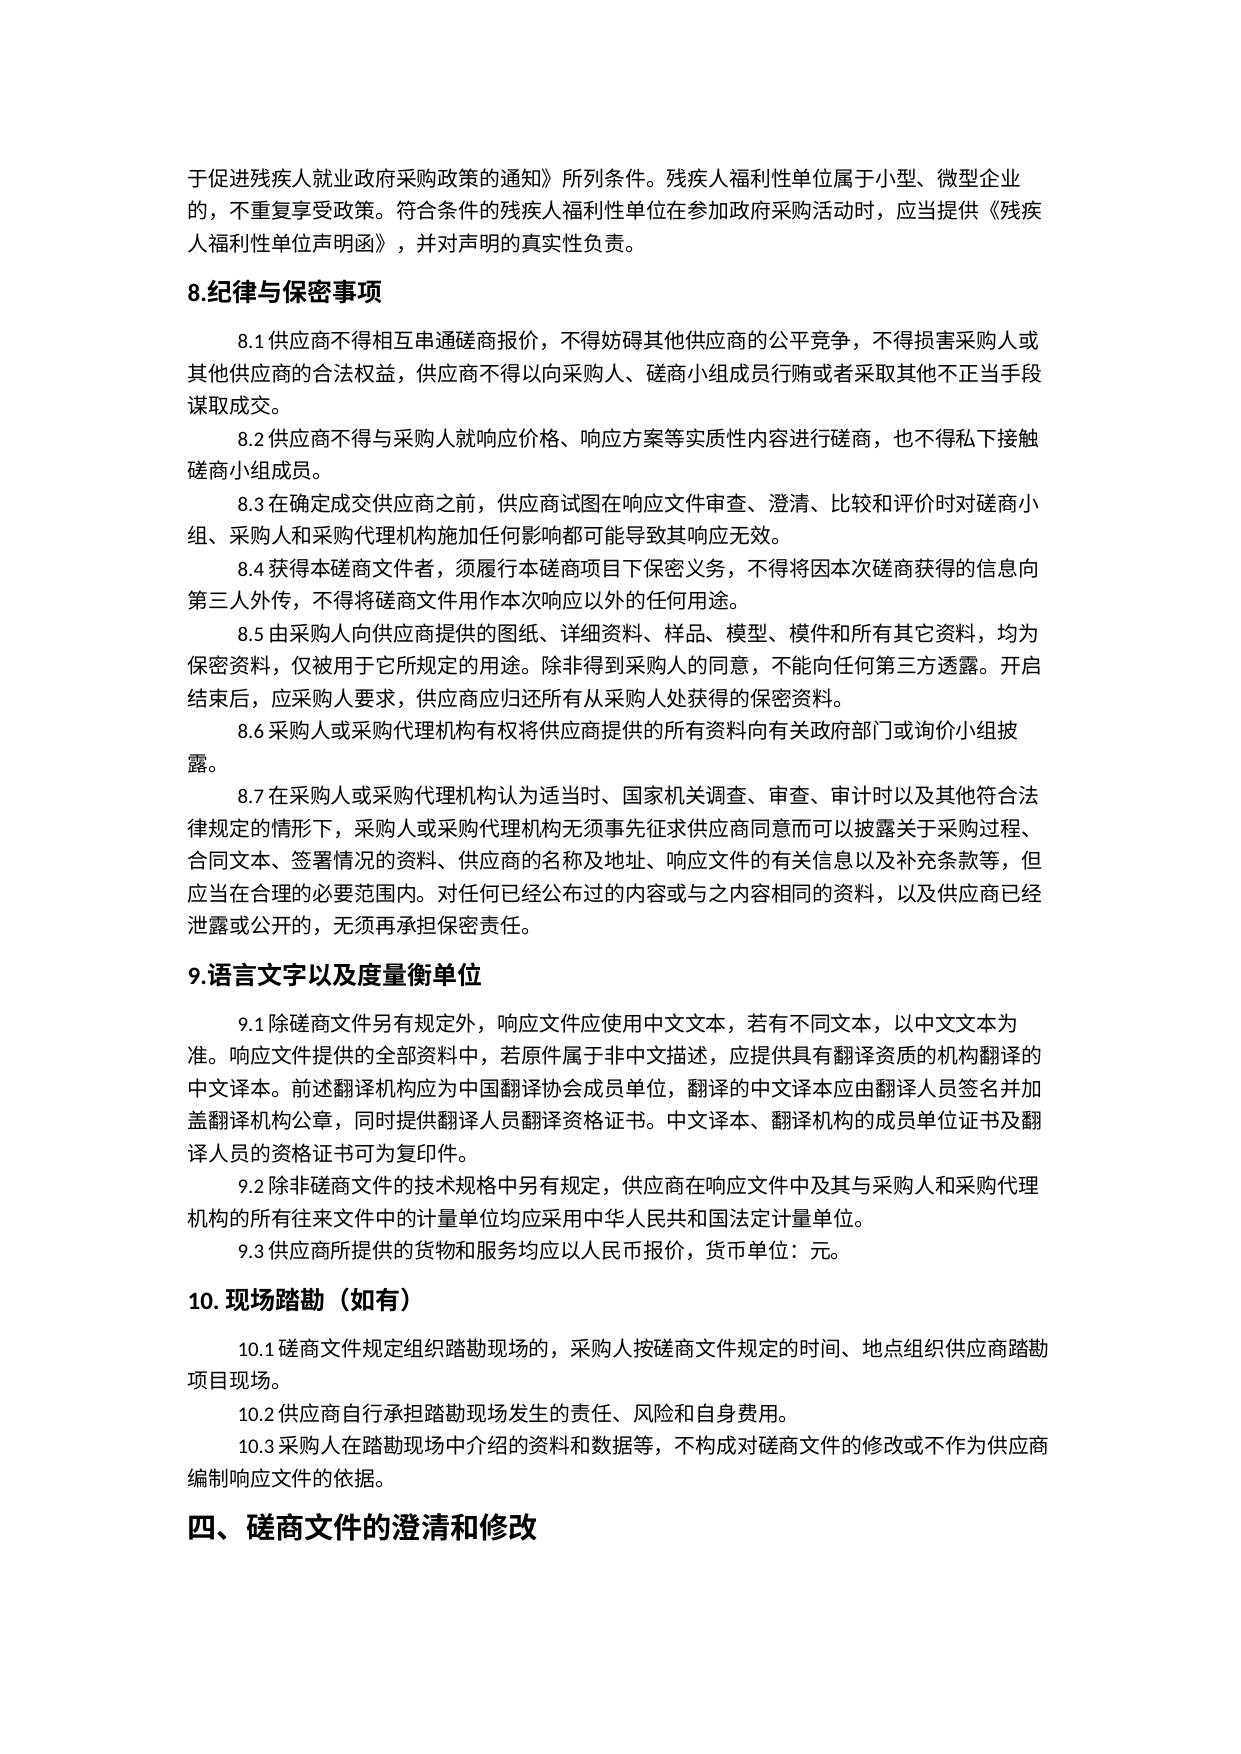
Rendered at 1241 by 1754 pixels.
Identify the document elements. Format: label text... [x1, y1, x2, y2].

text 9.3供应商所提供的货物和服务均应以人民币报价，货币单位：元。 [187, 1234, 1053, 1267]
text 8.1供应商不得相互串通磋商报价，不得妨碍其他供应商的公平竞争，不得损害采购人或其他供应商的合法权益，供应商不得以向采购人、磋商小组成员行贿或者采取其他不正当手段谋取成交。 [187, 324, 1053, 422]
text 8.3在确定成交供应商之前，供应商试图在响应文件审查、澄清、比较和评价时对磋商小组、采购人和采购代理机构施加任何影响都可能导致其响应无效。 [187, 487, 1053, 552]
text 8.2供应商不得与采购人就响应价格、响应方案等实质性内容进行磋商，也不得私下接触磋商小组成员。 [187, 422, 1053, 487]
text 10.2供应商自行承担踏勘现场发生的责任、风险和自身费用。 [187, 1397, 1053, 1429]
text 8.7在采购人或采购代理机构认为适当时、国家机关调查、审查、审计时以及其他符合法律规定的情形下，采购人或采购代理机构无须事先征求供应商同意而可以披露关于采购过程、合同文本、签署情况的资料、供应商的名称及地址、响应文件的有关信息以及补充条款等，但应当在合理的必要范围内。对任何已经公布过的内容或与之内容相同的资料，以及供应商已经泄露或公开的，无须再承担保密责任。 [187, 779, 1053, 942]
text 8.6采购人或采购代理机构有权将供应商提供的所有资料向有关政府部门或询价小组披露。 [187, 714, 1053, 779]
text 10.1磋商文件规定组织踏勘现场的，采购人按磋商文件规定的时间、地点组织供应商踏勘项目现场。 [187, 1332, 1053, 1397]
text 9.1除磋商文件另有规定外，响应文件应使用中文文本，若有不同文本，以中文文本为准。响应文件提供的全部资料中，若原件属于非中文描述，应提供具有翻译资质的机构翻译的中文译本。前述翻译机构应为中国翻译协会成员单位，翻译的中文译本应由翻译人员签名并加盖翻译机构公章，同时提供翻译人员翻译资格证书。中文译本、翻译机构的成员单位证书及翻译人员的资格证书可为复印件。 [187, 1007, 1053, 1169]
text 四、磋商文件的澄清和修改 [187, 1494, 1053, 1559]
text 8.纪律与保密事项 [187, 259, 1053, 324]
text 9.2除非磋商文件的技术规格中另有规定，供应商在响应文件中及其与采购人和采购代理机构的所有往来文件中的计量单位均应采用中华人民共和国法定计量单位。 [187, 1169, 1053, 1234]
text 10. 现场踏勘（如有） [187, 1267, 1053, 1332]
text 9.语言文字以及度量衡单位 [187, 942, 1053, 1007]
text 8.5由采购人向供应商提供的图纸、详细资料、样品、模型、模件和所有其它资料，均为保密资料，仅被用于它所规定的用途。除非得到采购人的同意，不能向任何第三方透露。开启结束后，应采购人要求，供应商应归还所有从采购人处获得的保密资料。 [187, 617, 1053, 714]
text 10.3采购人在踏勘现场中介绍的资料和数据等，不构成对磋商文件的修改或不作为供应商编制响应文件的依据。 [187, 1429, 1053, 1494]
text 8.4获得本磋商文件者，须履行本磋商项目下保密义务，不得将因本次磋商获得的信息向第三人外传，不得将磋商文件用作本次响应以外的任何用途。 [187, 552, 1053, 617]
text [187, 162, 1053, 259]
